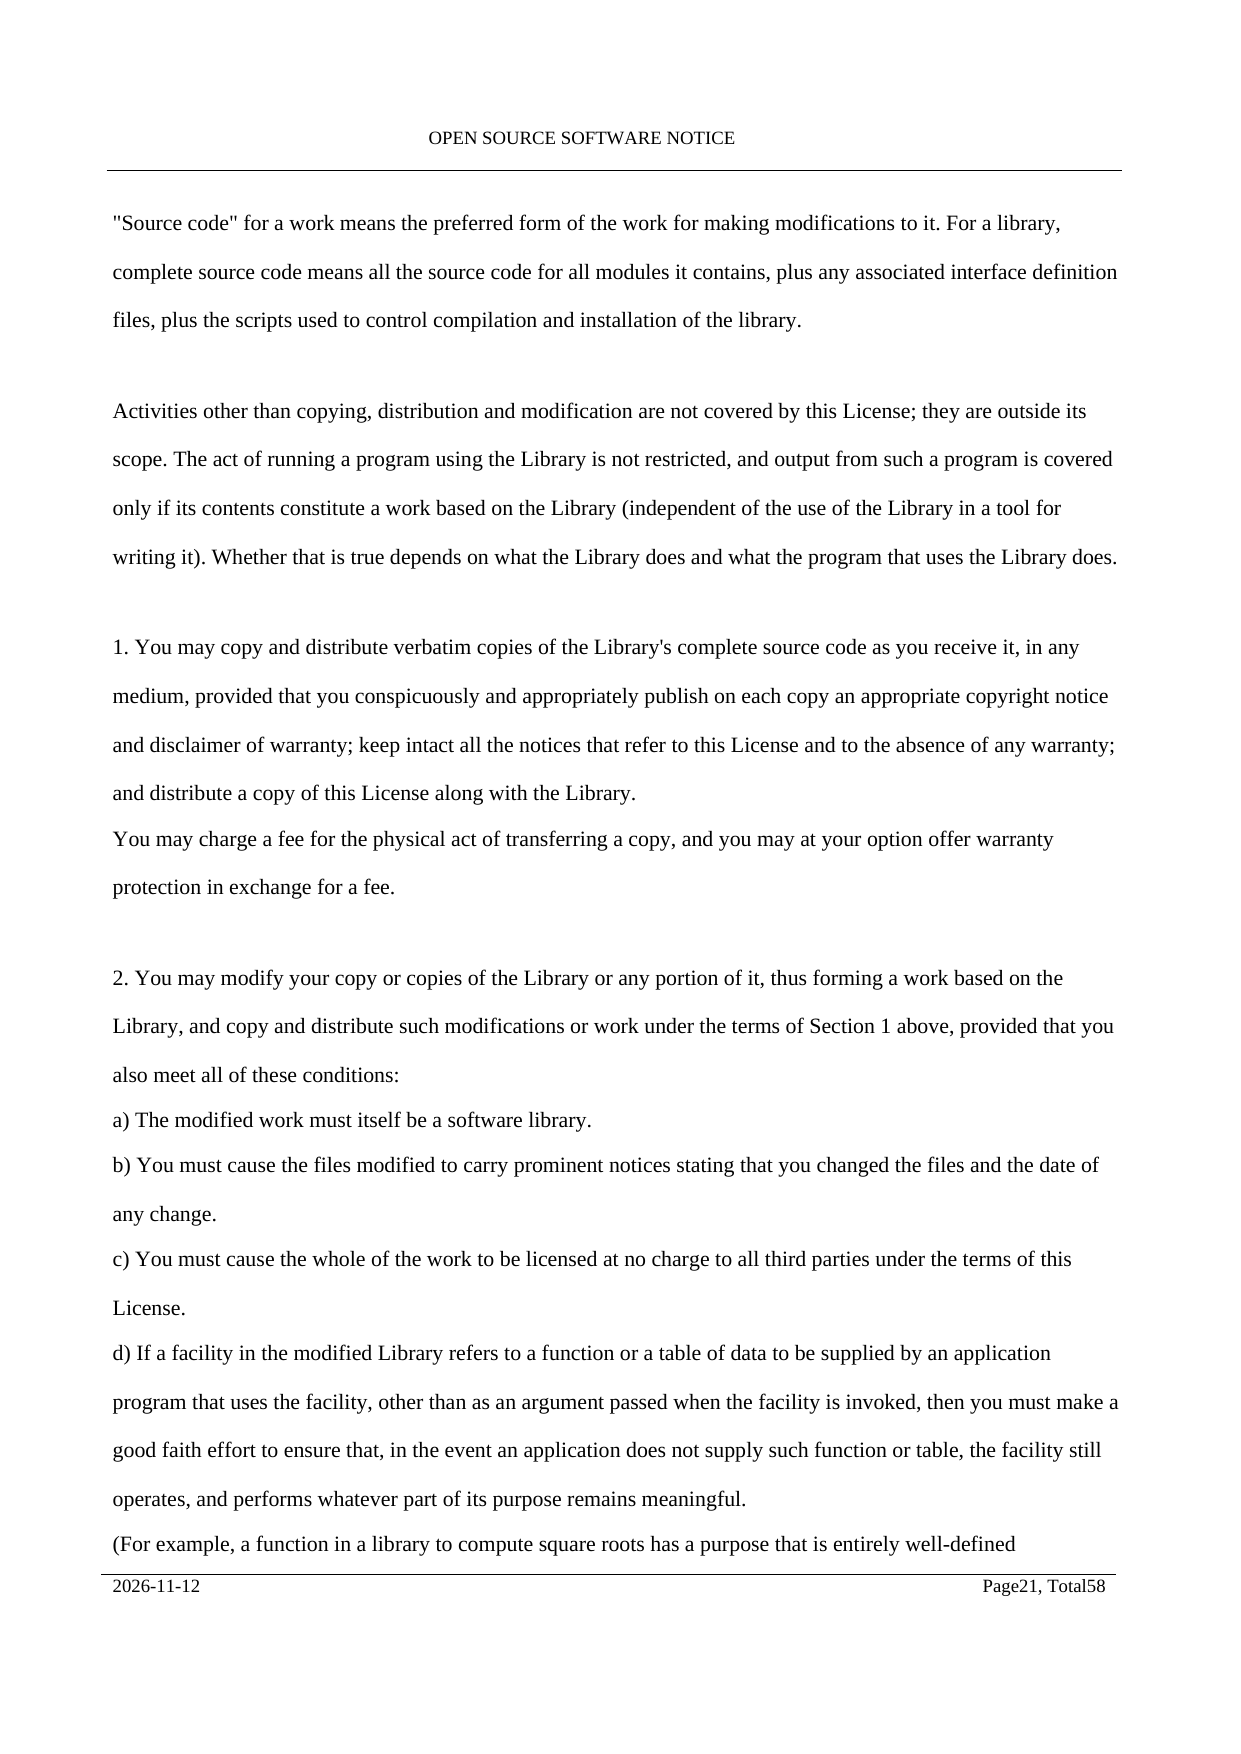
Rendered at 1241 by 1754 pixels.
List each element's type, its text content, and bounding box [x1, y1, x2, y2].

text "Source code" for a work means the preferred form of the work for making modifications to it. For a library, complete source code means all the source code for all modules it contains, plus any associated interface definition files, plus the scripts used to control compilation and installation of the library. [112, 206, 1128, 336]
text 2. You may modify your copy or copies of the Library or any portion of it, thus forming a work based on the Library, and copy and distribute such modifications or work under the terms of Section 1 above, provided that you also meet all of these conditions: [112, 961, 1128, 1091]
text d) If a facility in the modified Library refers to a function or a table of data to be supplied by an application program that uses the facility, other than as an argument passed when the facility is invoked, then you must make a good faith effort to ensure that, in the event an application does not supply such function or table, the facility still operates, and performs whatever part of its purpose remains meaningful. [112, 1336, 1128, 1515]
text Activities other than copying, distribution and modification are not covered by this License; they are outside its scope. The act of running a program using the Library is not restricted, and output from such a program is covered only if its contents constitute a work based on the Library (independent of the use of the Library in a tool for writing it). Whether that is true depends on what the Library does and what the program that uses the Library does. [112, 394, 1128, 573]
text You may charge a fee for the physical act of transferring a copy, and you may at your option offer warranty protection in exchange for a fee. [112, 822, 1128, 903]
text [112, 1528, 1128, 1560]
text b) You must cause the files modified to carry prominent notices stating that you changed the files and the date of any change. [112, 1148, 1128, 1230]
text a) The modified work must itself be a software library. [112, 1103, 1128, 1136]
text 1. You may copy and distribute verbatim copies of the Library's complete source code as you receive it, in any medium, provided that you conspicuously and appropriately publish on each copy an appropriate copyright notice and disclaimer of warranty; keep intact all the notices that refer to this License and to the absence of any warranty; and distribute a copy of this License along with the Library. [112, 631, 1128, 809]
text c) You must cause the whole of the work to be licensed at no charge to all third parties under the terms of this License. [112, 1242, 1128, 1324]
